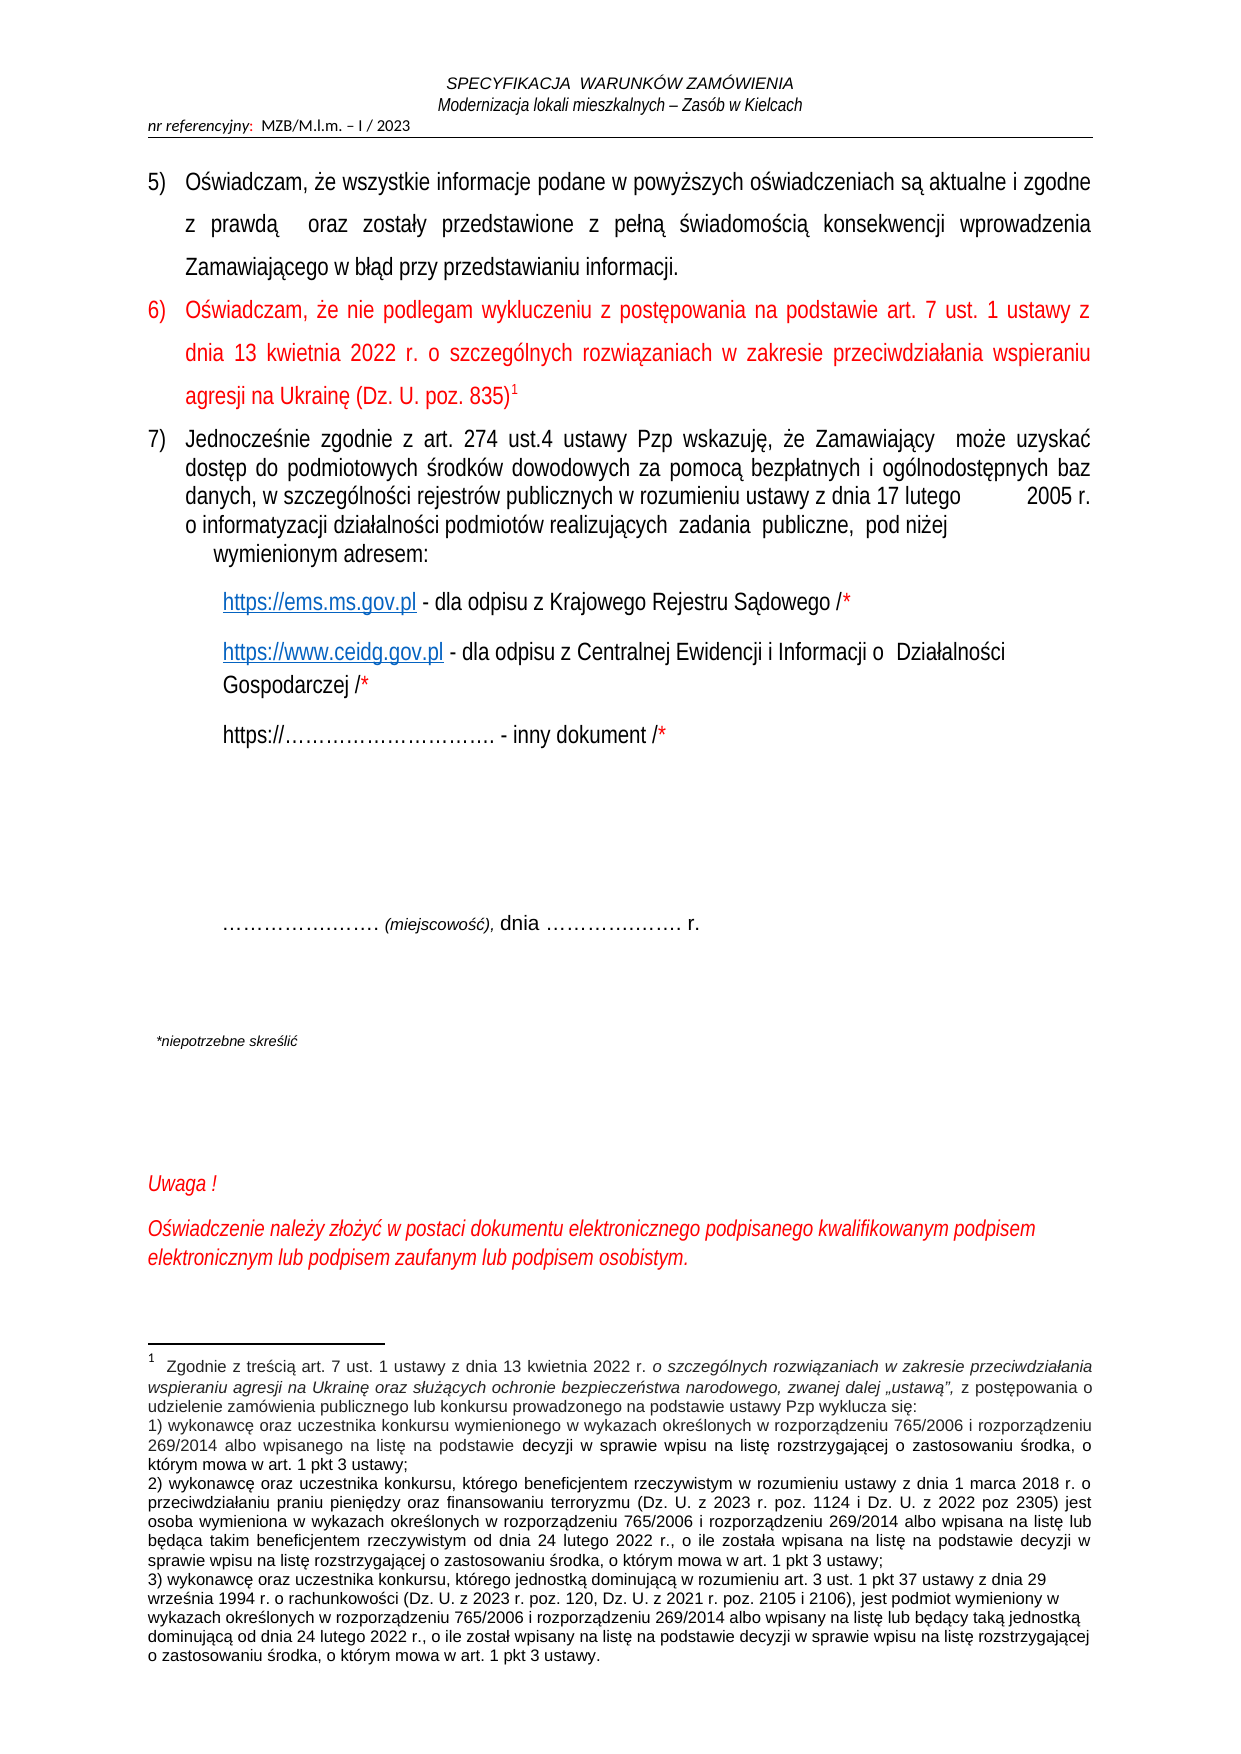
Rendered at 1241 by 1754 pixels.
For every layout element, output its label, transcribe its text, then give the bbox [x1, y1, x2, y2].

list *niepotrzebne skreślić [148, 1033, 1093, 1062]
list wymienionym adresem: [185, 539, 1098, 567]
text Uwaga ! [148, 1170, 1093, 1196]
text Oświadczenie należy złożyć w postaci dokumentu elektronicznego podpisanego kwalifikowanym podpisem elektronicznym lub podpisem zaufanym lub podpisem osobistym. [148, 1215, 1093, 1270]
list https://…………………………. - inny dokument /* [223, 717, 1093, 751]
list Jednocześnie zgodnie z art. 274 ust.4 ustawy Pzp wskazuję, że Zamawiający może uzyskać dostęp do podmiotowych środków dowodowych za pomocą bezpłatnych i ogólnodostępnych baz danych, w szczególności rejestrów publicznych w rozumieniu ustawy z dnia 17 lutego 2005 r. o informatyzacji działalności podmiotów realizujących zadania publiczne, pod niżej [148, 424, 1093, 539]
list https://www.ceidg.gov.pl - dla odpisu z Centralnej Ewidencji i Informacji o Działalności Gospodarczej /* [223, 634, 1093, 701]
text …………….……. (miejscowość), dnia ………….……. r. [148, 911, 1093, 935]
list Oświadczam, że nie podlegam wykluczeniu z postępowania na podstawie art. 7 ust. 1 ustawy z dnia 13 kwietnia 2022 r. o szczególnych rozwiązaniach w zakresie przeciwdziałania wspieraniu agresji na Ukrainę (Dz. U. poz. 835) [148, 295, 1093, 410]
list https://ems.ms.gov.pl - dla odpisu z Krajowego Rejestru Sądowego /* [223, 584, 1093, 617]
list Oświadczam, że wszystkie informacje podane w powyższych oświadczeniach są aktualne i zgodne z prawdą oraz zostały przedstawione z pełną świadomością konsekwencji wprowadzenia Zamawiającego w błąd przy przedstawianiu informacji. [148, 167, 1093, 281]
